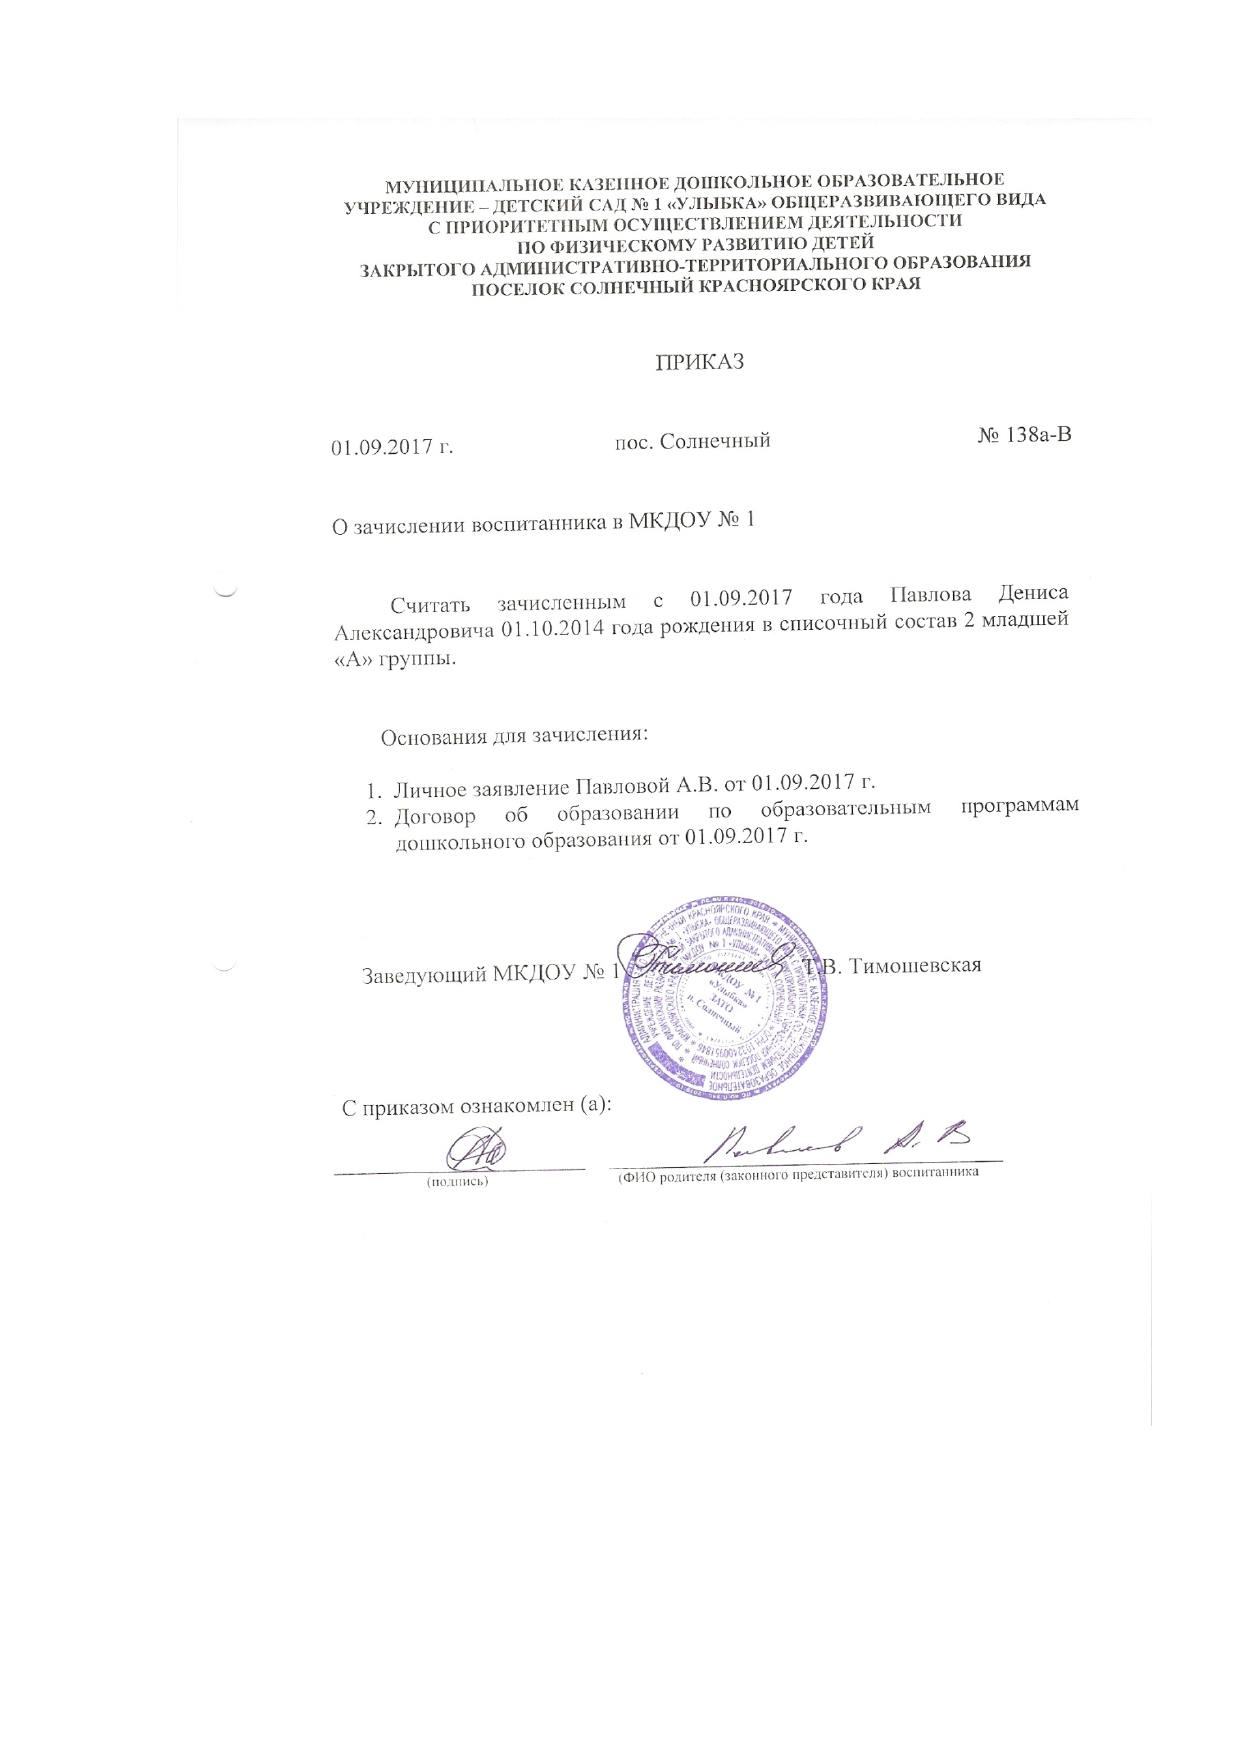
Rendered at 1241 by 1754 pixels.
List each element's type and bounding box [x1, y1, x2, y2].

picture [177, 118, 1152, 1426]
